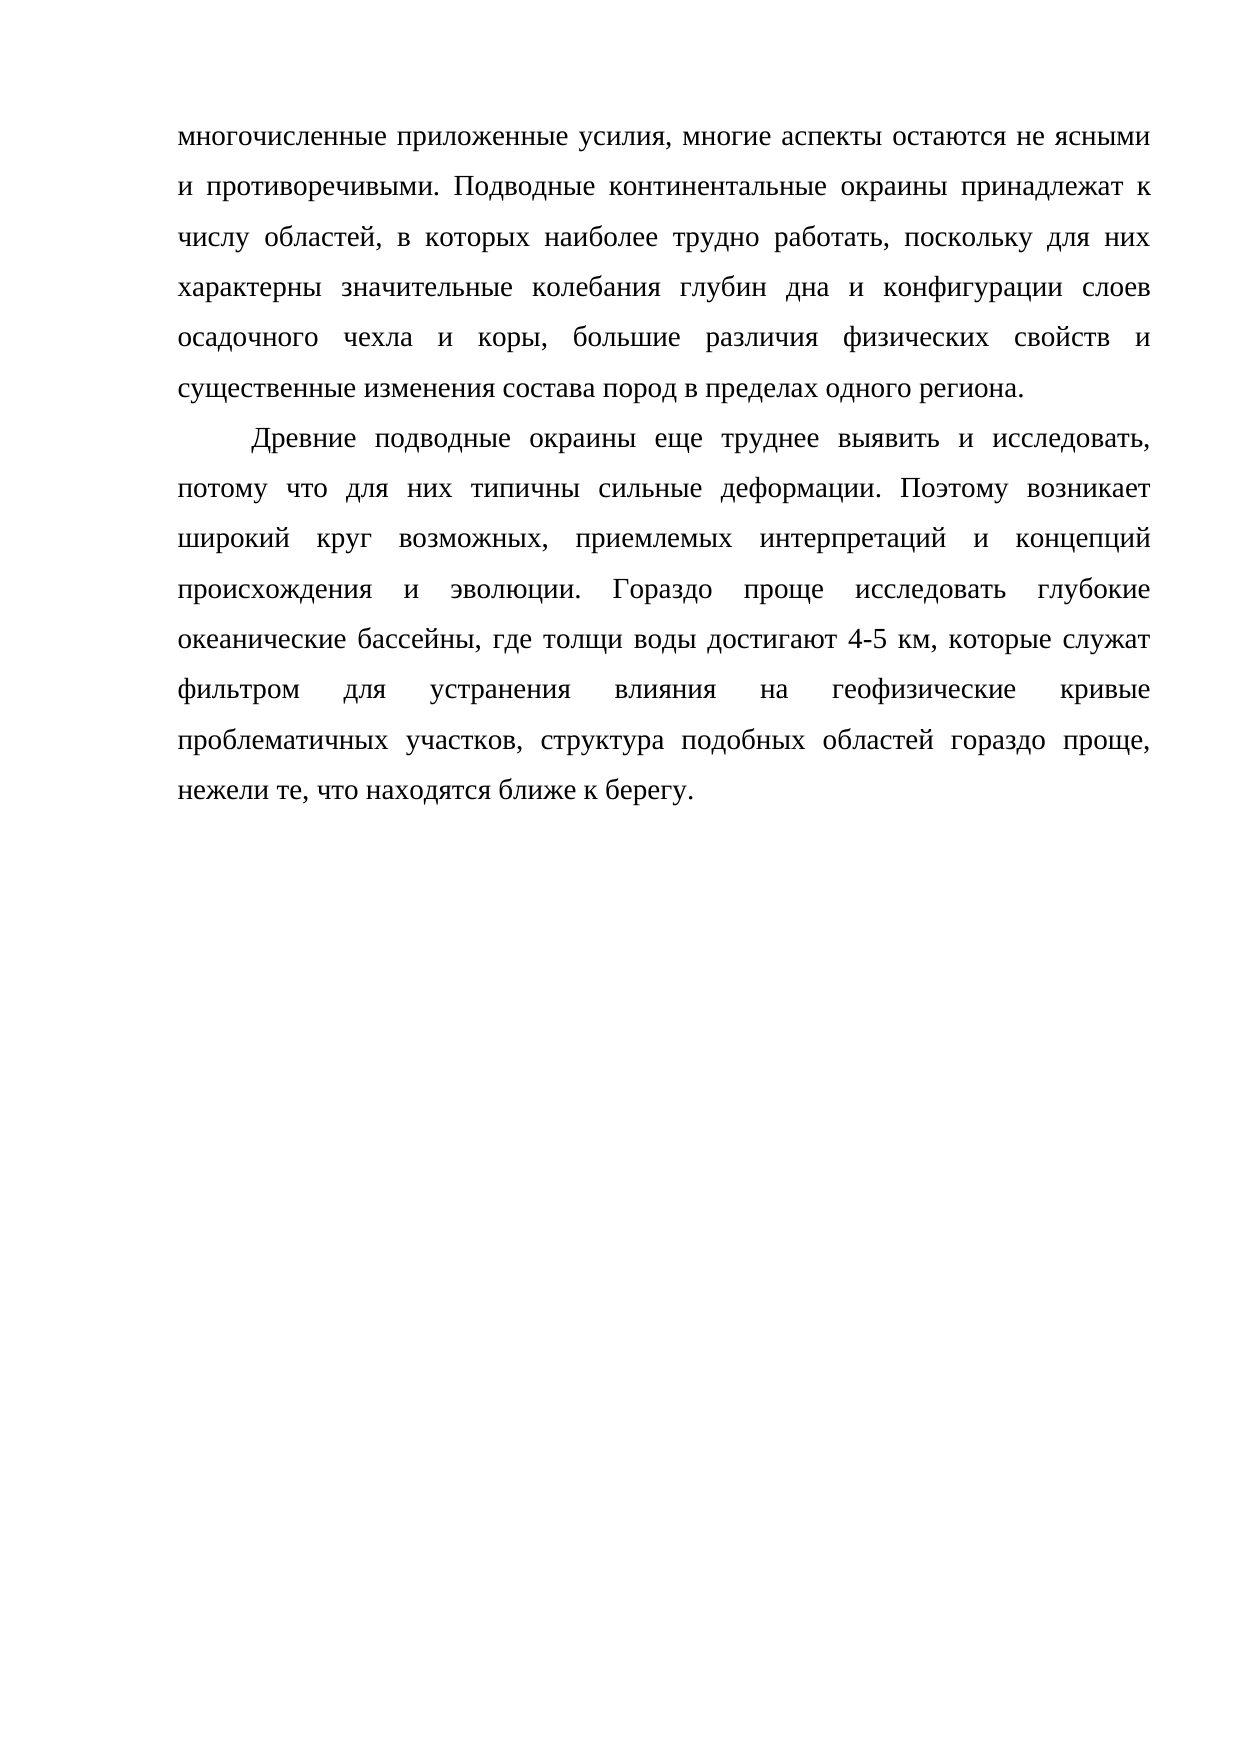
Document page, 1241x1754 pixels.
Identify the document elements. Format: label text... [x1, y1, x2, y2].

text Древние подводные окраины еще труднее выявить и исследовать, потому что для них типичны сильные деформации. Поэтому возникает широкий круг возможных, приемлемых интерпретаций и концепций происхождения и эволюции. Гораздо проще исследовать глубокие океанические бассейны, где толщи воды достигают 4-5 км, которые служат фильтром для устранения влияния на геофизические кривые проблематичных участков, структура подобных областей гораздо проще, нежели те, что находятся ближе к берегу. [177, 420, 1152, 806]
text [177, 118, 1152, 403]
